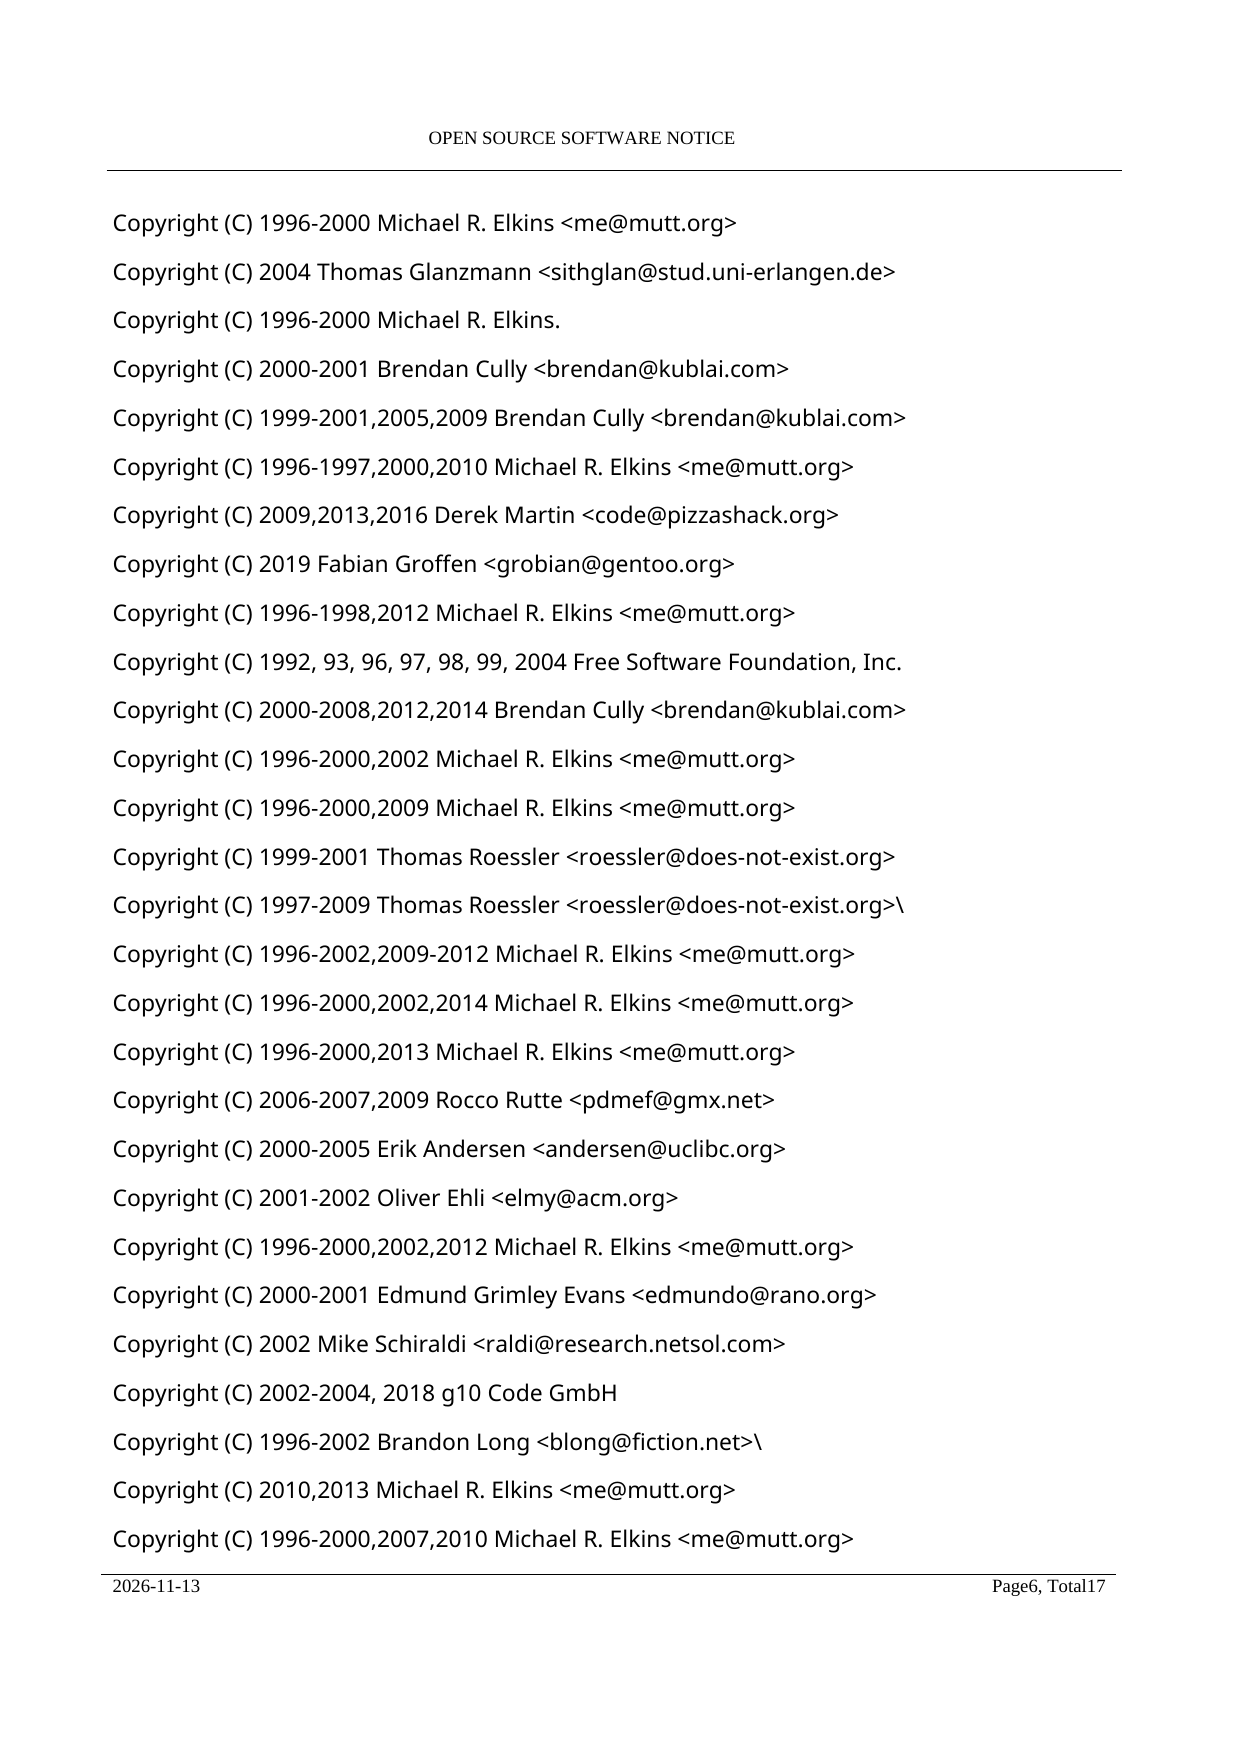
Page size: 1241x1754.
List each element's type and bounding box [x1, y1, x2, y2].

text [112, 206, 1128, 1555]
